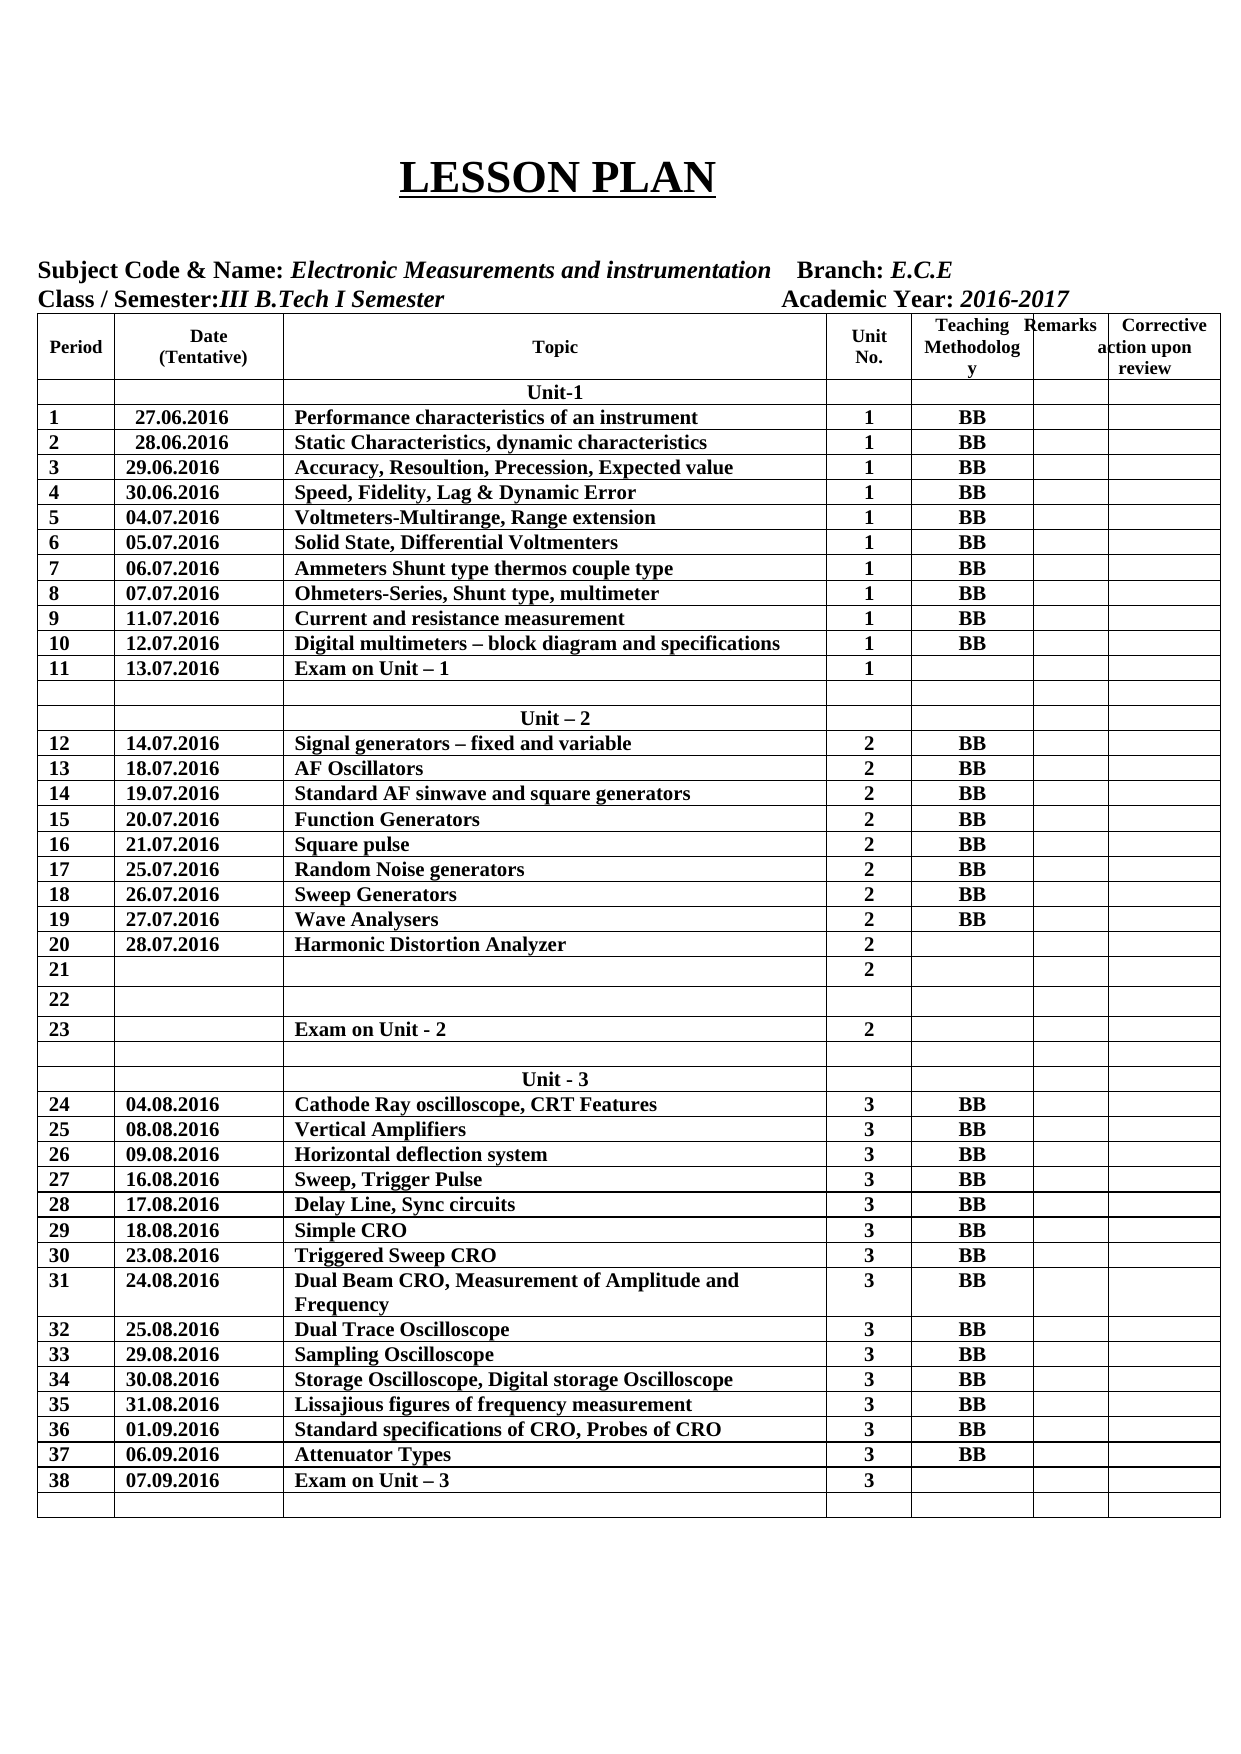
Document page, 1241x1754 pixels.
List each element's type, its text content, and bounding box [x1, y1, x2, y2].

table_cell [1109, 781, 1220, 805]
table_cell [38, 1493, 114, 1517]
table_cell Square pulse [284, 832, 826, 856]
table_cell [912, 932, 1033, 956]
table_cell BB [912, 1092, 1033, 1116]
table_cell Random Noise generators [284, 857, 826, 881]
table_cell [1109, 1117, 1220, 1141]
table_header Date (Tentative) [115, 314, 283, 379]
table_cell [827, 706, 911, 730]
table_cell 16 [38, 832, 114, 856]
table_cell 22 [38, 987, 114, 1016]
table_cell Sweep Generators [284, 882, 826, 906]
table_cell 19.07.2016 [115, 781, 283, 805]
table_cell [1109, 1193, 1220, 1216]
table_cell Standard specifications of CRO, Probes of CRO [284, 1417, 826, 1441]
table_cell [1034, 857, 1108, 881]
table_cell [115, 1017, 283, 1041]
table_cell 27 [38, 1167, 114, 1191]
table_cell Performance characteristics of an instrument [284, 405, 826, 429]
table_cell 20 [38, 932, 114, 956]
table_cell 3 [827, 1193, 911, 1216]
table_cell 2 [827, 1017, 911, 1041]
table_cell 11.07.2016 [115, 606, 283, 630]
table_cell 2 [827, 832, 911, 856]
table_cell Speed, Fidelity, Lag & Dynamic Error [284, 480, 826, 504]
table_cell 25 [38, 1117, 114, 1141]
table_cell BB [912, 1443, 1033, 1466]
table_cell [115, 987, 283, 1016]
table_cell BB [912, 1193, 1033, 1216]
table_cell 2 [38, 430, 114, 454]
table_cell Cathode Ray oscilloscope, CRT Features [284, 1092, 826, 1116]
table_cell [1109, 857, 1220, 881]
table_cell [1034, 706, 1108, 730]
table_cell [1109, 430, 1220, 454]
table_cell 06.07.2016 [115, 555, 283, 579]
table_cell Harmonic Distortion Analyzer [284, 932, 826, 956]
table_cell 2 [827, 806, 911, 831]
table_cell [1109, 1067, 1220, 1091]
table_cell [1034, 1367, 1108, 1391]
table_cell [827, 681, 911, 705]
table_cell Accuracy, Resoultion, Precession, Expected value [284, 455, 826, 479]
table_cell 1 [827, 480, 911, 504]
table_cell BB [912, 1417, 1033, 1441]
table_cell [912, 380, 1033, 404]
table_cell BB [912, 606, 1033, 630]
table_cell BB [912, 1167, 1033, 1191]
table_cell [1034, 1417, 1108, 1441]
table_cell [115, 380, 283, 404]
table_cell [1109, 1243, 1220, 1267]
table_cell 2 [827, 756, 911, 780]
table_cell [1109, 1367, 1220, 1391]
table_header Remarks [1034, 314, 1108, 379]
table_cell BB [912, 781, 1033, 805]
table_cell [1109, 1167, 1220, 1191]
table_cell [1109, 756, 1220, 780]
table_cell [1109, 932, 1220, 956]
table_cell BB [912, 1243, 1033, 1267]
table_cell [1034, 1167, 1108, 1191]
table_cell [1109, 380, 1220, 404]
table_cell [38, 681, 114, 705]
table_cell [115, 1493, 283, 1517]
table_cell BB [912, 1218, 1033, 1242]
table_cell 16.08.2016 [115, 1167, 283, 1191]
table_cell 04.08.2016 [115, 1092, 283, 1116]
table_cell [827, 1493, 911, 1517]
table_cell [1034, 1317, 1108, 1341]
table_cell [912, 957, 1033, 986]
table_cell 04.07.2016 [115, 505, 283, 529]
table_cell [1109, 1142, 1220, 1166]
table_cell BB [912, 806, 1033, 831]
table_cell 3 [827, 1468, 911, 1492]
table_cell 30.06.2016 [115, 480, 283, 504]
table_cell [1109, 455, 1220, 479]
table_cell [1109, 1042, 1220, 1066]
table_header Topic [284, 314, 826, 379]
table_cell [1109, 606, 1220, 630]
table_cell [1109, 405, 1220, 429]
table_cell 2 [827, 781, 911, 805]
table_cell [1034, 987, 1108, 1016]
table_cell 36 [38, 1417, 114, 1441]
table_cell [1034, 1042, 1108, 1066]
table_cell 13 [38, 756, 114, 780]
table_cell 25.08.2016 [115, 1317, 283, 1341]
table_cell 2 [827, 907, 911, 931]
table_cell 29.08.2016 [115, 1342, 283, 1366]
table_cell 31 [38, 1268, 114, 1316]
table_cell [1034, 1468, 1108, 1492]
table_cell BB [912, 581, 1033, 604]
table_cell [1034, 455, 1108, 479]
table_cell [1034, 1443, 1108, 1466]
table_cell [1109, 1392, 1220, 1416]
table_cell [1034, 1067, 1108, 1091]
table_cell Exam on Unit – 3 [284, 1468, 826, 1492]
table_cell 1 [827, 631, 911, 655]
table_cell 09.08.2016 [115, 1142, 283, 1166]
table_cell 1 [827, 430, 911, 454]
table_cell 6 [38, 530, 114, 554]
table_cell Simple CRO [284, 1218, 826, 1242]
table_cell 07.09.2016 [115, 1468, 283, 1492]
table_cell 30.08.2016 [115, 1367, 283, 1391]
table_cell 4 [38, 480, 114, 504]
table_cell Ohmeters-Series, Shunt type, multimeter [284, 581, 826, 604]
table_cell [1109, 832, 1220, 856]
table_cell [827, 987, 911, 1016]
table_cell 23.08.2016 [115, 1243, 283, 1267]
table_cell BB [912, 430, 1033, 454]
table_cell 1 [827, 581, 911, 604]
table_cell 14.07.2016 [115, 731, 283, 755]
table_cell [912, 1042, 1033, 1066]
table_cell 3 [827, 1218, 911, 1242]
table_cell [38, 1042, 114, 1066]
table_cell [1034, 380, 1108, 404]
table_cell 25.07.2016 [115, 857, 283, 881]
table_cell 2 [827, 857, 911, 881]
table_cell 31.08.2016 [115, 1392, 283, 1416]
table_cell Unit - 3 [284, 1067, 826, 1091]
table_cell [1034, 555, 1108, 579]
table_cell 12 [38, 731, 114, 755]
table_cell BB [912, 1392, 1033, 1416]
table_cell 9 [38, 606, 114, 630]
table_cell [1109, 957, 1220, 986]
table_cell 21.07.2016 [115, 832, 283, 856]
table_cell 3 [827, 1117, 911, 1141]
table_cell BB [912, 530, 1033, 554]
table_cell [912, 1493, 1033, 1517]
table_cell 15 [38, 806, 114, 831]
table_cell [1034, 530, 1108, 554]
table_cell [1109, 505, 1220, 529]
table_cell 3 [827, 1092, 911, 1116]
table_cell [1109, 1218, 1220, 1242]
table_cell [1034, 1017, 1108, 1041]
table_cell 18.07.2016 [115, 756, 283, 780]
table_cell [1034, 1218, 1108, 1242]
table_cell 33 [38, 1342, 114, 1366]
table_cell 29 [38, 1218, 114, 1242]
table_cell BB [912, 1317, 1033, 1341]
table_cell [1109, 1443, 1220, 1466]
table_cell [1034, 656, 1108, 680]
table_cell 17 [38, 857, 114, 881]
table_cell Exam on Unit - 2 [284, 1017, 826, 1041]
table_cell 23 [38, 1017, 114, 1041]
table_cell [1034, 1117, 1108, 1141]
table_cell [1109, 1342, 1220, 1366]
table_cell [1109, 1317, 1220, 1341]
table_cell 3 [827, 1142, 911, 1166]
table_cell [1034, 1493, 1108, 1517]
table_cell 3 [827, 1417, 911, 1441]
table_header Unit No. [827, 314, 911, 379]
table_cell BB [912, 1342, 1033, 1366]
table_cell [1109, 907, 1220, 931]
table_cell Vertical Amplifiers [284, 1117, 826, 1141]
table_cell [284, 957, 826, 986]
table_cell [1109, 631, 1220, 655]
table_cell [1034, 731, 1108, 755]
table_cell 3 [827, 1167, 911, 1191]
table_cell 7 [38, 555, 114, 579]
table_cell BB [912, 455, 1033, 479]
table_cell [284, 987, 826, 1016]
table_cell Solid State, Differential Voltmenters [284, 530, 826, 554]
table_cell [1109, 555, 1220, 579]
table_cell 34 [38, 1367, 114, 1391]
table_cell [1034, 756, 1108, 780]
table_cell BB [912, 882, 1033, 906]
table_cell 1 [827, 455, 911, 479]
table_cell [1109, 806, 1220, 831]
table_cell [1109, 1017, 1220, 1041]
table_cell Dual Trace Oscilloscope [284, 1317, 826, 1341]
table_cell [1034, 405, 1108, 429]
table_cell Sweep, Trigger Pulse [284, 1167, 826, 1191]
table_cell [1034, 480, 1108, 504]
table_cell 20.07.2016 [115, 806, 283, 831]
table_cell 06.09.2016 [115, 1443, 283, 1466]
table_cell [912, 1017, 1033, 1041]
table_cell 26.07.2016 [115, 882, 283, 906]
table_cell 24 [38, 1092, 114, 1116]
table_cell 1 [827, 606, 911, 630]
table_cell Delay Line, Sync circuits [284, 1193, 826, 1216]
table_cell 24.08.2016 [115, 1268, 283, 1316]
table_cell 1 [827, 555, 911, 579]
table_cell Wave Analysers [284, 907, 826, 931]
table_cell 28 [38, 1193, 114, 1216]
table_cell 1 [38, 405, 114, 429]
table_cell [1034, 882, 1108, 906]
table_cell [912, 987, 1033, 1016]
table_cell Current and resistance measurement [284, 606, 826, 630]
table_header Corrective action upon review [1109, 314, 1220, 379]
table_cell [912, 1067, 1033, 1091]
table_cell 27.06.2016 [115, 405, 283, 429]
text LESSON PLAN [37, 150, 1078, 203]
table_cell [115, 706, 283, 730]
table_cell 37 [38, 1443, 114, 1466]
table_cell [1034, 1342, 1108, 1366]
table_cell [1034, 606, 1108, 630]
table_cell 29.06.2016 [115, 455, 283, 479]
table_cell 3 [827, 1367, 911, 1391]
table_cell [1109, 681, 1220, 705]
table_cell 12.07.2016 [115, 631, 283, 655]
table_cell [1034, 1268, 1108, 1316]
table_cell 3 [827, 1443, 911, 1466]
table_cell [827, 1067, 911, 1091]
table_cell [912, 1468, 1033, 1492]
table_cell 21 [38, 957, 114, 986]
table_cell 3 [827, 1342, 911, 1366]
table_cell 3 [38, 455, 114, 479]
table_cell [1034, 1392, 1108, 1416]
table_cell 11 [38, 656, 114, 680]
table_cell 08.08.2016 [115, 1117, 283, 1141]
table_cell [1034, 932, 1108, 956]
table_cell Lissajious figures of frequency measurement [284, 1392, 826, 1416]
table_cell [115, 681, 283, 705]
table_cell Function Generators [284, 806, 826, 831]
table_cell [1109, 731, 1220, 755]
table_cell Ammeters Shunt type thermos couple type [284, 555, 826, 579]
table_cell [1034, 1193, 1108, 1216]
table_cell [284, 1493, 826, 1517]
text Class / Semester:III B.Tech I Semester Academic Year: 2016-2017 [37, 284, 1078, 313]
table_cell [1109, 706, 1220, 730]
table_cell BB [912, 731, 1033, 755]
table_cell [1109, 1493, 1220, 1517]
table_cell 8 [38, 581, 114, 604]
table_cell [1109, 987, 1220, 1016]
table_cell Sampling Oscilloscope [284, 1342, 826, 1366]
table_cell 17.08.2016 [115, 1193, 283, 1216]
table_cell 13.07.2016 [115, 656, 283, 680]
table_cell BB [912, 505, 1033, 529]
table_cell Unit-1 [284, 380, 826, 404]
table_cell Static Characteristics, dynamic characteristics [284, 430, 826, 454]
table_cell [1034, 681, 1108, 705]
table_cell 14 [38, 781, 114, 805]
table_cell BB [912, 756, 1033, 780]
table_cell [38, 380, 114, 404]
table_cell [1034, 832, 1108, 856]
table_cell BB [912, 832, 1033, 856]
table_cell 28.06.2016 [115, 430, 283, 454]
table_cell [1034, 581, 1108, 604]
table_cell 30 [38, 1243, 114, 1267]
table_cell [912, 656, 1033, 680]
table_cell 3 [827, 1268, 911, 1316]
table_cell [1109, 1092, 1220, 1116]
table_cell 1 [827, 505, 911, 529]
table_cell BB [912, 857, 1033, 881]
table_cell BB [912, 405, 1033, 429]
text Subject Code & Name: Electronic Measurements and instrumentation Branch: E.C.E [37, 255, 1078, 284]
table_cell 18 [38, 882, 114, 906]
table_header Period [38, 314, 114, 379]
table_cell BB [912, 1117, 1033, 1141]
table_cell 19 [38, 907, 114, 931]
table_cell 35 [38, 1392, 114, 1416]
table_cell [1034, 907, 1108, 931]
table_cell 32 [38, 1317, 114, 1341]
table_cell Triggered Sweep CRO [284, 1243, 826, 1267]
table_cell [38, 706, 114, 730]
table_cell 38 [38, 1468, 114, 1492]
table_header Teaching Methodology [912, 314, 1033, 379]
table_cell Standard AF sinwave and square generators [284, 781, 826, 805]
table_cell 3 [827, 1317, 911, 1341]
table_cell Exam on Unit – 1 [284, 656, 826, 680]
table_cell 3 [827, 1392, 911, 1416]
table_cell [1034, 1243, 1108, 1267]
table_cell 3 [827, 1243, 911, 1267]
table_cell 28.07.2016 [115, 932, 283, 956]
table_cell [1109, 656, 1220, 680]
table_cell 2 [827, 932, 911, 956]
table_cell BB [912, 1142, 1033, 1166]
table_cell [1034, 781, 1108, 805]
table_cell 2 [827, 882, 911, 906]
table_cell [115, 1042, 283, 1066]
table_cell Dual Beam CRO, Measurement of Amplitude and Frequency [284, 1268, 826, 1316]
table_cell [1034, 505, 1108, 529]
table_cell [827, 380, 911, 404]
table_cell Voltmeters-Multirange, Range extension [284, 505, 826, 529]
table_cell Attenuator Types [284, 1443, 826, 1466]
table_cell [1034, 430, 1108, 454]
table_cell [1109, 1468, 1220, 1492]
table_cell [1034, 806, 1108, 831]
table_cell [115, 1067, 283, 1091]
table_cell 05.07.2016 [115, 530, 283, 554]
table_cell BB [912, 555, 1033, 579]
table_cell 5 [38, 505, 114, 529]
table_cell BB [912, 907, 1033, 931]
table_cell [1109, 1417, 1220, 1441]
table_cell 18.08.2016 [115, 1218, 283, 1242]
table_cell Unit – 2 [284, 706, 826, 730]
table_cell Horizontal deflection system [284, 1142, 826, 1166]
table_cell [1109, 480, 1220, 504]
table_cell 01.09.2016 [115, 1417, 283, 1441]
table_cell BB [912, 1367, 1033, 1391]
table_cell [38, 1067, 114, 1091]
table_cell [284, 1042, 826, 1066]
table_cell 27.07.2016 [115, 907, 283, 931]
table_cell [115, 957, 283, 986]
table_cell [912, 706, 1033, 730]
table_cell 1 [827, 405, 911, 429]
table_cell 2 [827, 957, 911, 986]
table_cell 26 [38, 1142, 114, 1166]
table_cell 2 [827, 731, 911, 755]
table_cell AF Oscillators [284, 756, 826, 780]
table_cell Storage Oscilloscope, Digital storage Oscilloscope [284, 1367, 826, 1391]
table_cell BB [912, 1268, 1033, 1316]
table_cell Digital multimeters – block diagram and specifications [284, 631, 826, 655]
table_cell BB [912, 480, 1033, 504]
table_cell BB [912, 631, 1033, 655]
table_cell 1 [827, 656, 911, 680]
table_cell 1 [827, 530, 911, 554]
table_cell [1034, 1142, 1108, 1166]
table_cell [1109, 1268, 1220, 1316]
table_cell [912, 681, 1033, 705]
table_cell [1109, 581, 1220, 604]
table_cell Signal generators – fixed and variable [284, 731, 826, 755]
table_cell [284, 681, 826, 705]
table_cell [1109, 882, 1220, 906]
table_cell [1034, 1092, 1108, 1116]
table_cell 10 [38, 631, 114, 655]
table_cell [1034, 631, 1108, 655]
table_cell [827, 1042, 911, 1066]
table_cell [1034, 957, 1108, 986]
table_cell [1109, 530, 1220, 554]
table_cell 07.07.2016 [115, 581, 283, 604]
